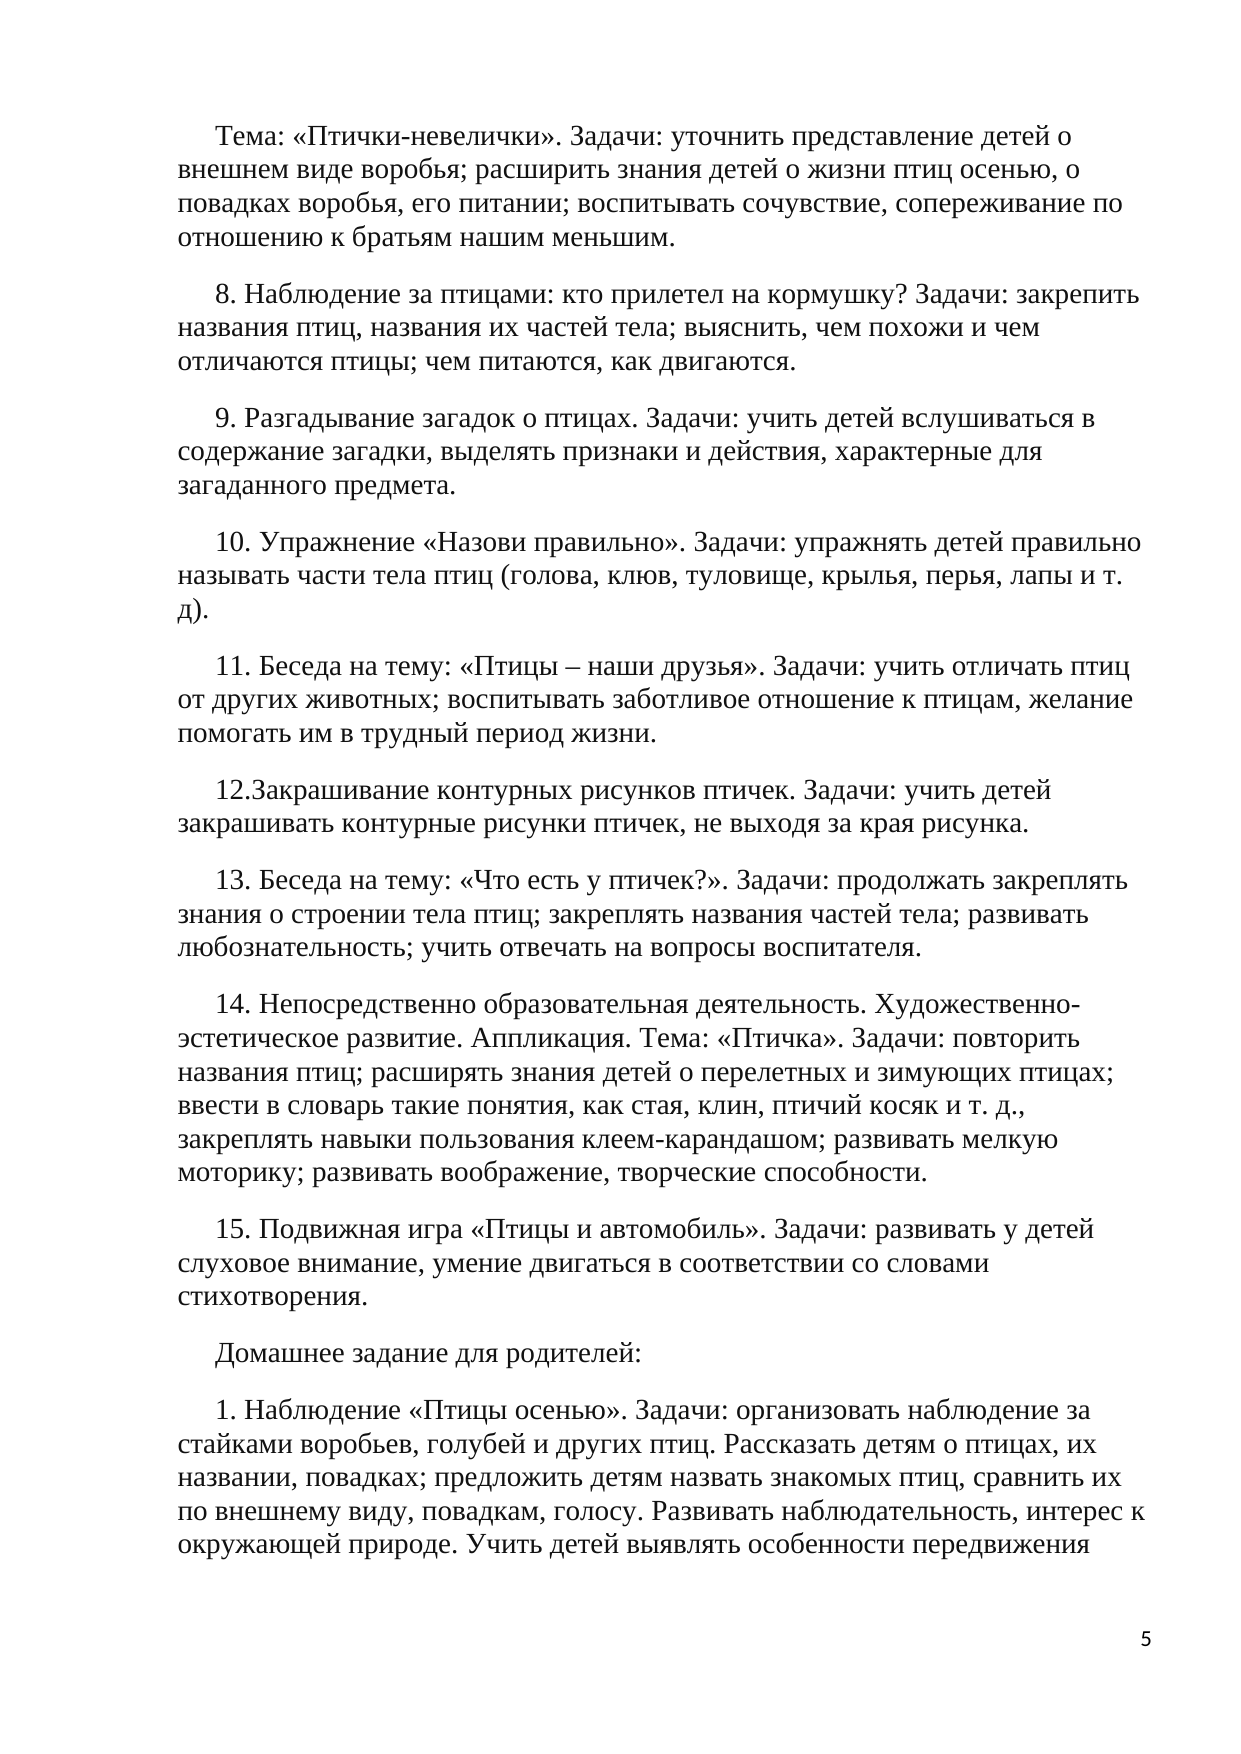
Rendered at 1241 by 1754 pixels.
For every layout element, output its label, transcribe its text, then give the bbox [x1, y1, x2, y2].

text 14. Непосредственно образовательная деятельность. Художественно-эстетическое развитие. Аппликация. Тема: «Птичка». Задачи: повторить названия птиц; расширять знания детей о перелетных и зимующих птицах; ввести в словарь такие понятия, как стая, клин, птичий косяк и т. д., закреплять навыки пользования клеем-карандашом; развивать мелкую моторику; развивать воображение, творческие способности. [177, 987, 1152, 1188]
text Домашнее задание для родителей: [177, 1335, 1152, 1369]
text 13. Беседа на тему: «Что есть у птичек?». Задачи: продолжать закреплять знания о строении тела птиц; закреплять названия частей тела; развивать любознательность; учить отвечать на вопросы воспитателя. [177, 862, 1152, 963]
text 15. Подвижная игра «Птицы и автомобиль». Задачи: развивать у детей слуховое внимание, умение двигаться в соответствии со словами стихотворения. [177, 1211, 1152, 1312]
text 10. Упражнение «Назови правильно». Задачи: упражнять детей правильно называть части тела птиц (голова, клюв, туловище, крылья, перья, лапы и т. д). [177, 524, 1152, 624]
text 12.Закрашивание контурных рисунков птичек. Задачи: учить детей закрашивать контурные рисунки птичек, не выходя за края рисунка. [177, 772, 1152, 839]
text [177, 1392, 1152, 1560]
text Тема: «Птички-невелички». Задачи: уточнить представление детей о внешнем виде воробья; расширить знания детей о жизни птиц осенью, о повадках воробья, его питании; воспитывать сочувствие, сопереживание по отношению к братьям нашим меньшим. [177, 118, 1152, 252]
text 11. Беседа на тему: «Птицы – наши друзья». Задачи: учить отличать птиц от других животных; воспитывать заботливое отношение к птицам, желание помогать им в трудный период жизни. [177, 648, 1152, 748]
text 9. Разгадывание загадок о птицах. Задачи: учить детей вслушиваться в содержание загадки, выделять признаки и действия, характерные для загаданного предмета. [177, 400, 1152, 500]
text 8. Наблюдение за птицами: кто прилетел на кормушку? Задачи: закрепить названия птиц, названия их частей тела; выяснить, чем похожи и чем отличаются птицы; чем питаются, как двигаются. [177, 276, 1152, 376]
